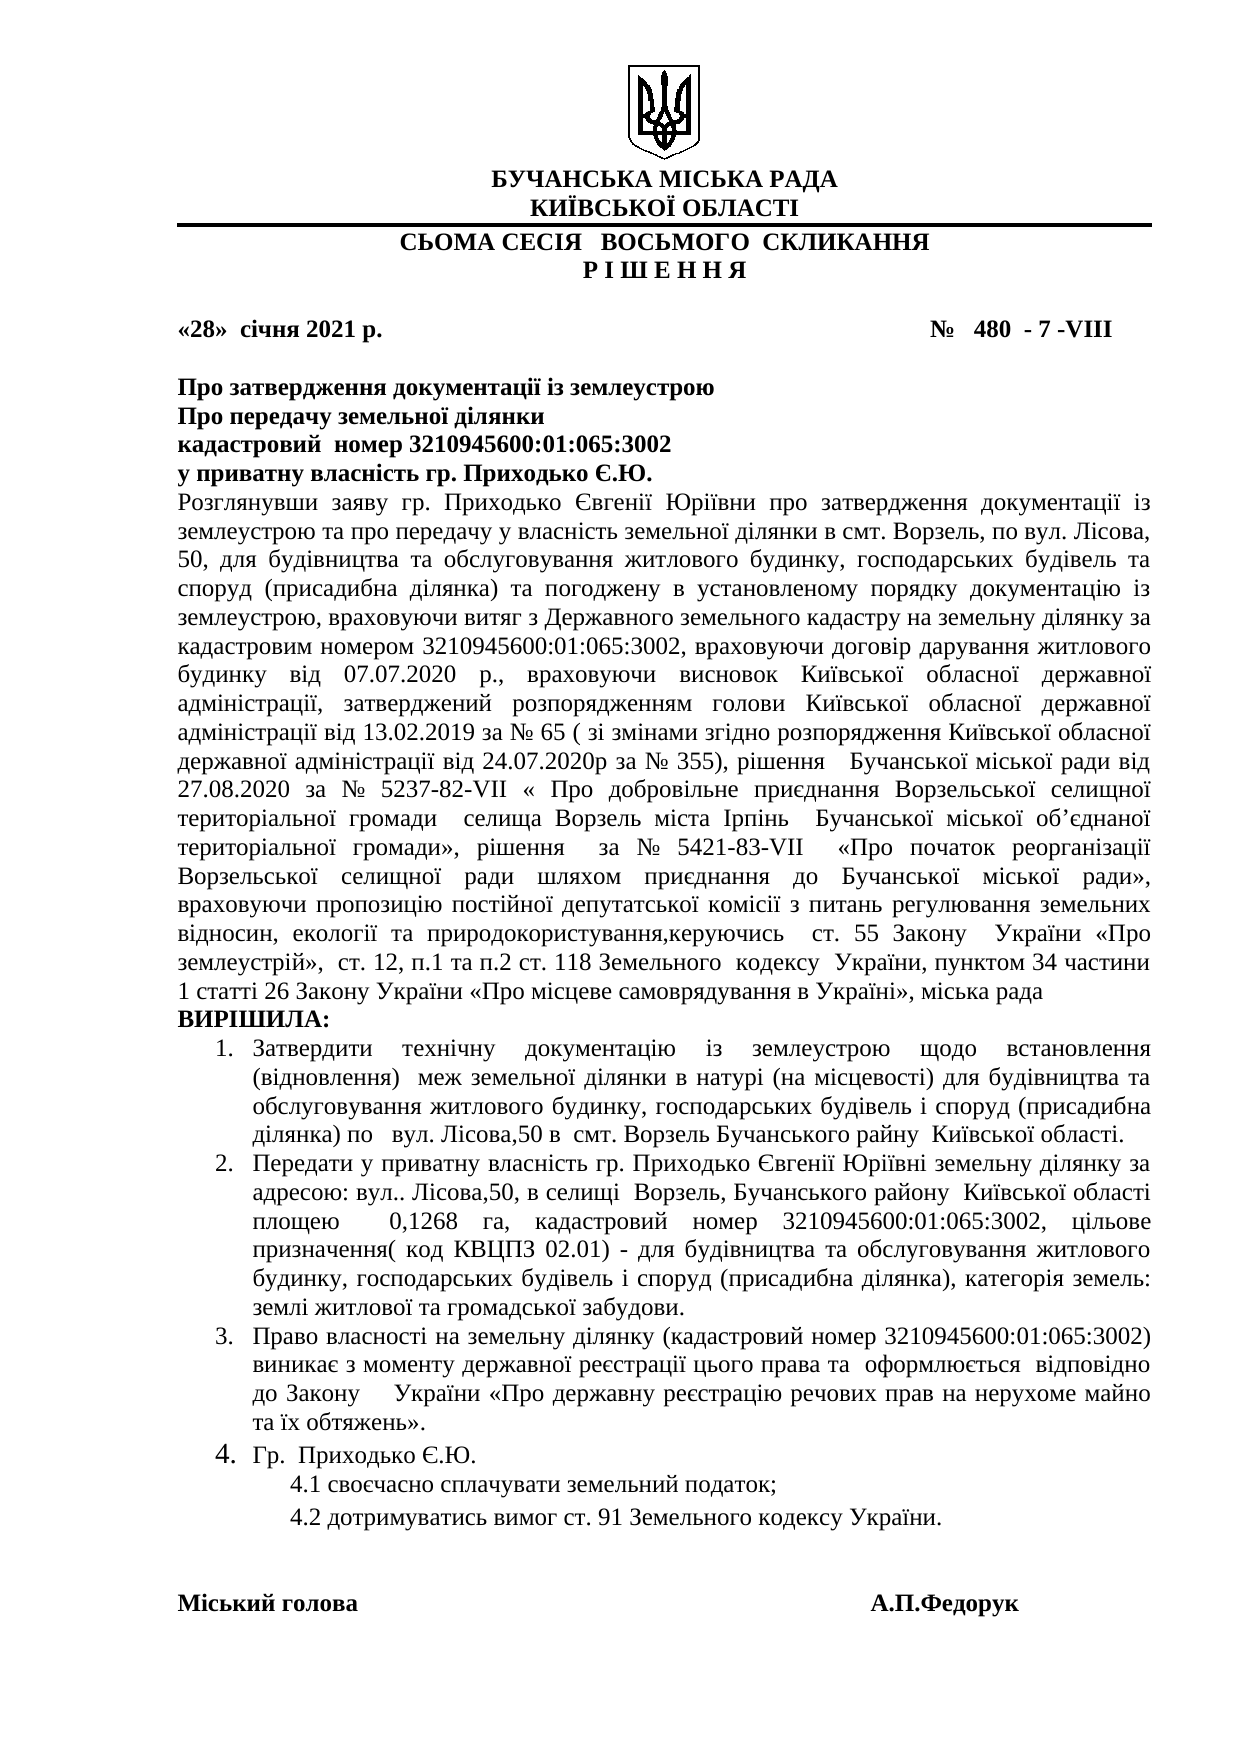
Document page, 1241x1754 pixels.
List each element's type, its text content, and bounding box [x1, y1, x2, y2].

list Передати у приватну власність гр. Приходько Євгенії Юріївні земельну ділянку за адресою: вул.. Лісова,50, в селищі Ворзель, Бучанського району Київської області площею 0,1268 га, кадастровий номер 3210945600:01:065:3002, цільове призначення( код КВЦПЗ 02.01) - для будівництва та обслуговування житлового будинку, господарських будівель і споруд (присадибна ділянка), категорія земель: землі житлової та громадської забудови. [215, 1148, 1152, 1321]
text Про передачу земельної ділянки [177, 401, 1152, 429]
text КИЇВСЬКОЇ ОБЛАСТІ [177, 193, 1152, 223]
text у приватну власність гр. Приходько Є.Ю. [177, 458, 1152, 487]
text Міський голова А.П.Федорук [177, 1588, 1152, 1617]
text Розглянувши заяву гр. Приходько Євгенії Юріївни про затвердження документації із землеустрою та про передачу у власність земельної ділянки в смт. Ворзель, по вул. Лісова, 50, для будівництва та обслуговування житлового будинку, господарських будівель та споруд (присадибна ділянка) та погоджену в установленому порядку документацію із землеустрою, враховуючи витяг з Державного земельного кадастру на земельну ділянку за кадастровим номером 3210945600:01:065:3002, враховуючи договір дарування житлового будинку від 07.07.2020 р., враховуючи висновок Київської обласної державної адміністрації, затверджений розпорядженням голови Київської обласної державної адміністрації від 13.02.2019 за № 65 ( зі змінами згідно розпорядження Київської обласної державної адміністрації від 24.07.2020р за № 355), рішення Бучанської міської ради від 27.08.2020 за № 5237-82-VІІ « Про добровільне приєднання Ворзельської селищної територіальної громади селища Ворзель міста Ірпінь Бучанської міської об’єднаної територіальної громади», рішення за № 5421-83-VІІ «Про початок реорганізації Ворзельської селищної ради шляхом приєднання до Бучанської міської ради», враховуючи пропозицію постійної депутатської комісії з питань регулювання земельних відносин, екології та природокористування,керуючись ст. 55 Закону України «Про землеустрій», ст. 12, п.1 та п.2 ст. 118 Земельного кодексу України, пунктом 34 частини 1 статті 26 Закону України «Про місцеве самоврядування в Україні», міська рада [177, 487, 1152, 1004]
text ВИРІШИЛА: [177, 1004, 1152, 1033]
text БУЧАНСЬКА МІСЬКА РАДА [177, 164, 1152, 193]
list своєчасно сплачувати земельний податок; [290, 1469, 1152, 1498]
text кадастровий номер 3210945600:01:065:3002 [177, 429, 1152, 458]
list Право власності на земельну ділянку (кадастровий номер 3210945600:01:065:3002) виникає з моменту державної реєстрації цього права та оформлюється відповідно до Закону України «Про державну реєстрацію речових прав на нерухоме майно та їх обтяжень». [215, 1321, 1152, 1436]
text Р І Ш Е Н Н Я [177, 255, 1152, 284]
list Гр. Приходько Є.Ю. [215, 1436, 1152, 1469]
text Про затвердження документації із землеустрою [177, 372, 1152, 401]
list дотримуватись вимог ст. 91 Земельного кодексу України. [290, 1502, 1152, 1531]
list Затвердити технічну документацію із землеустрою щодо встановлення (відновлення) меж земельної ділянки в натурі (на місцевості) для будівництва та обслуговування житлового будинку, господарських будівель і споруд (присадибна ділянка) по вул. Лісова,50 в смт. Ворзель Бучанського райну Київської області. [215, 1033, 1152, 1148]
text «28» січня 2021 р. № 480 - 7 -VІІІ [177, 314, 1152, 343]
text СЬОМА СЕСІЯ ВОСЬМОГО СКЛИКАННЯ [177, 227, 1152, 255]
